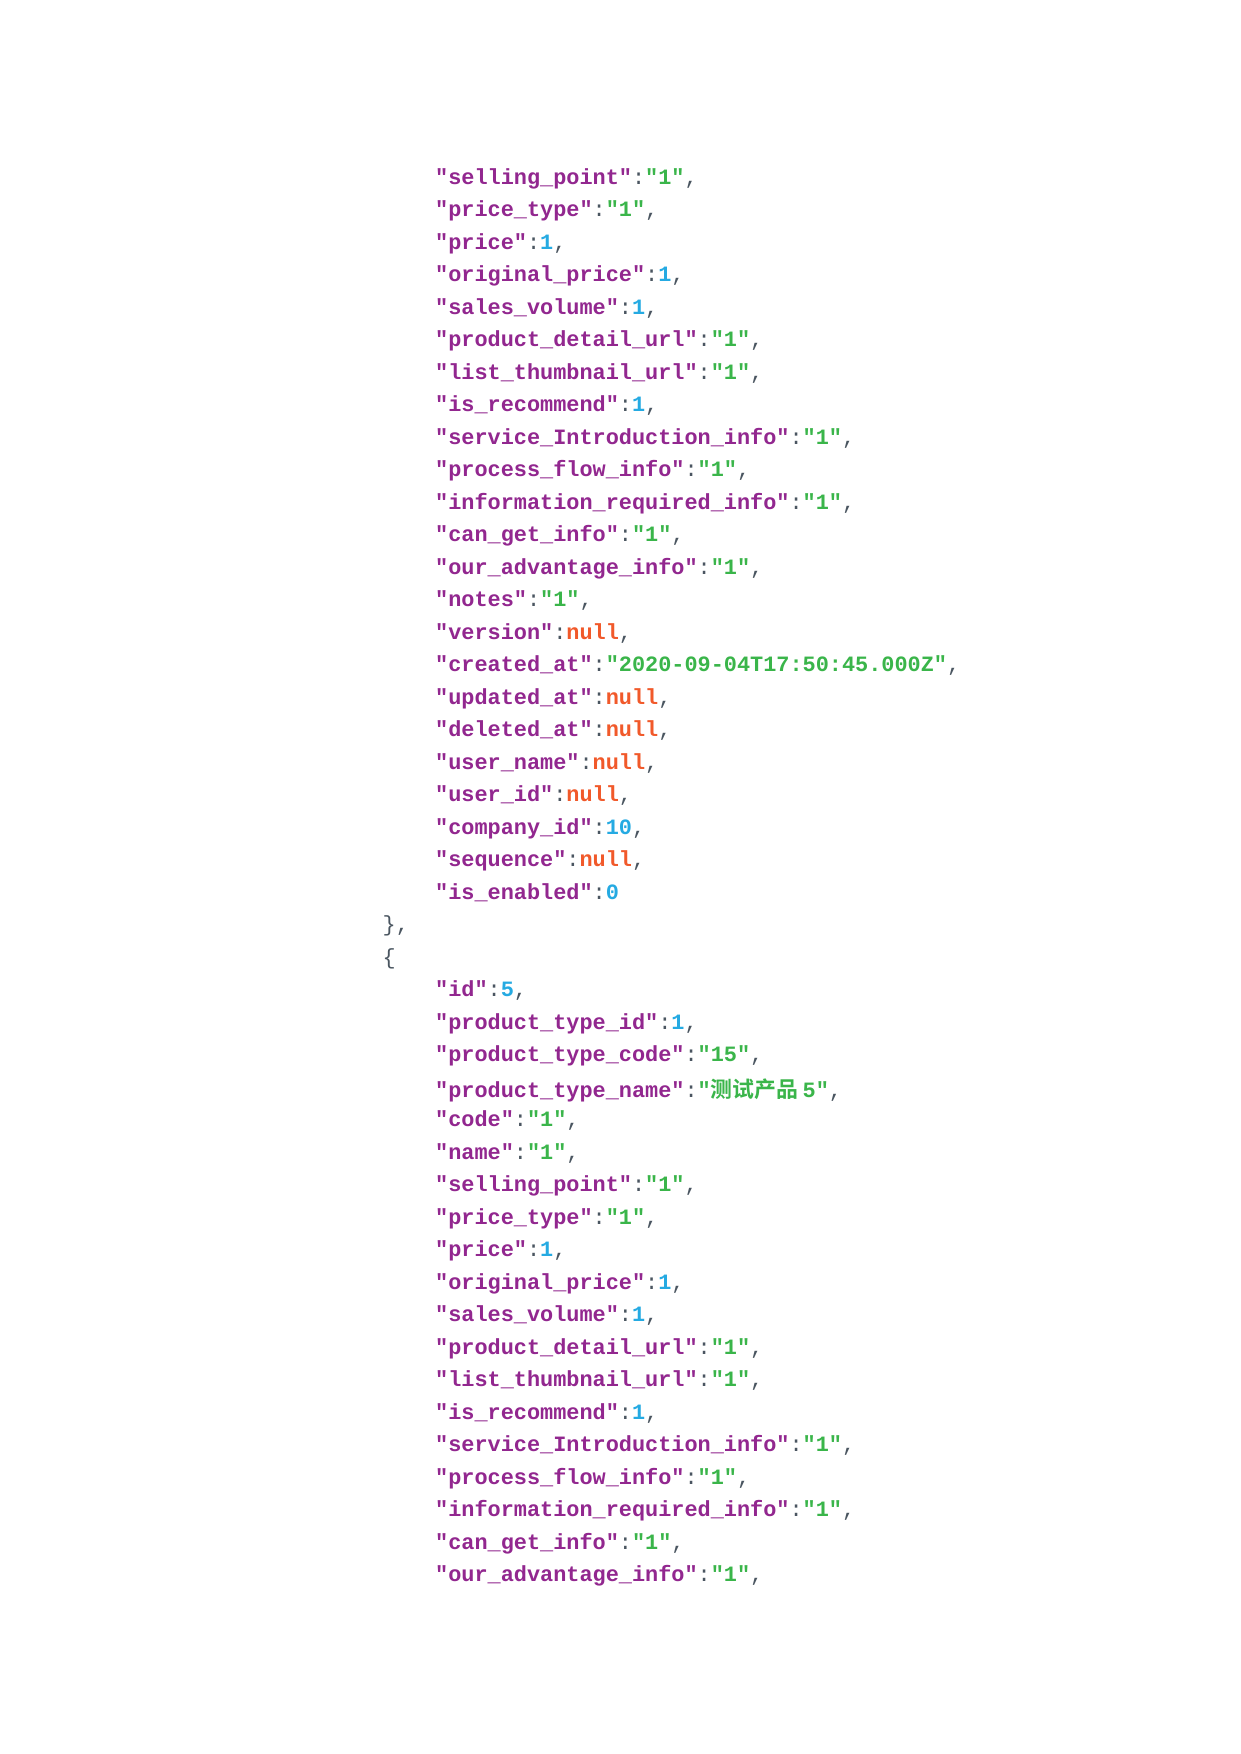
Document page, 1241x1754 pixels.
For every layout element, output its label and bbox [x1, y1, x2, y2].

list [225, 162, 1053, 1592]
